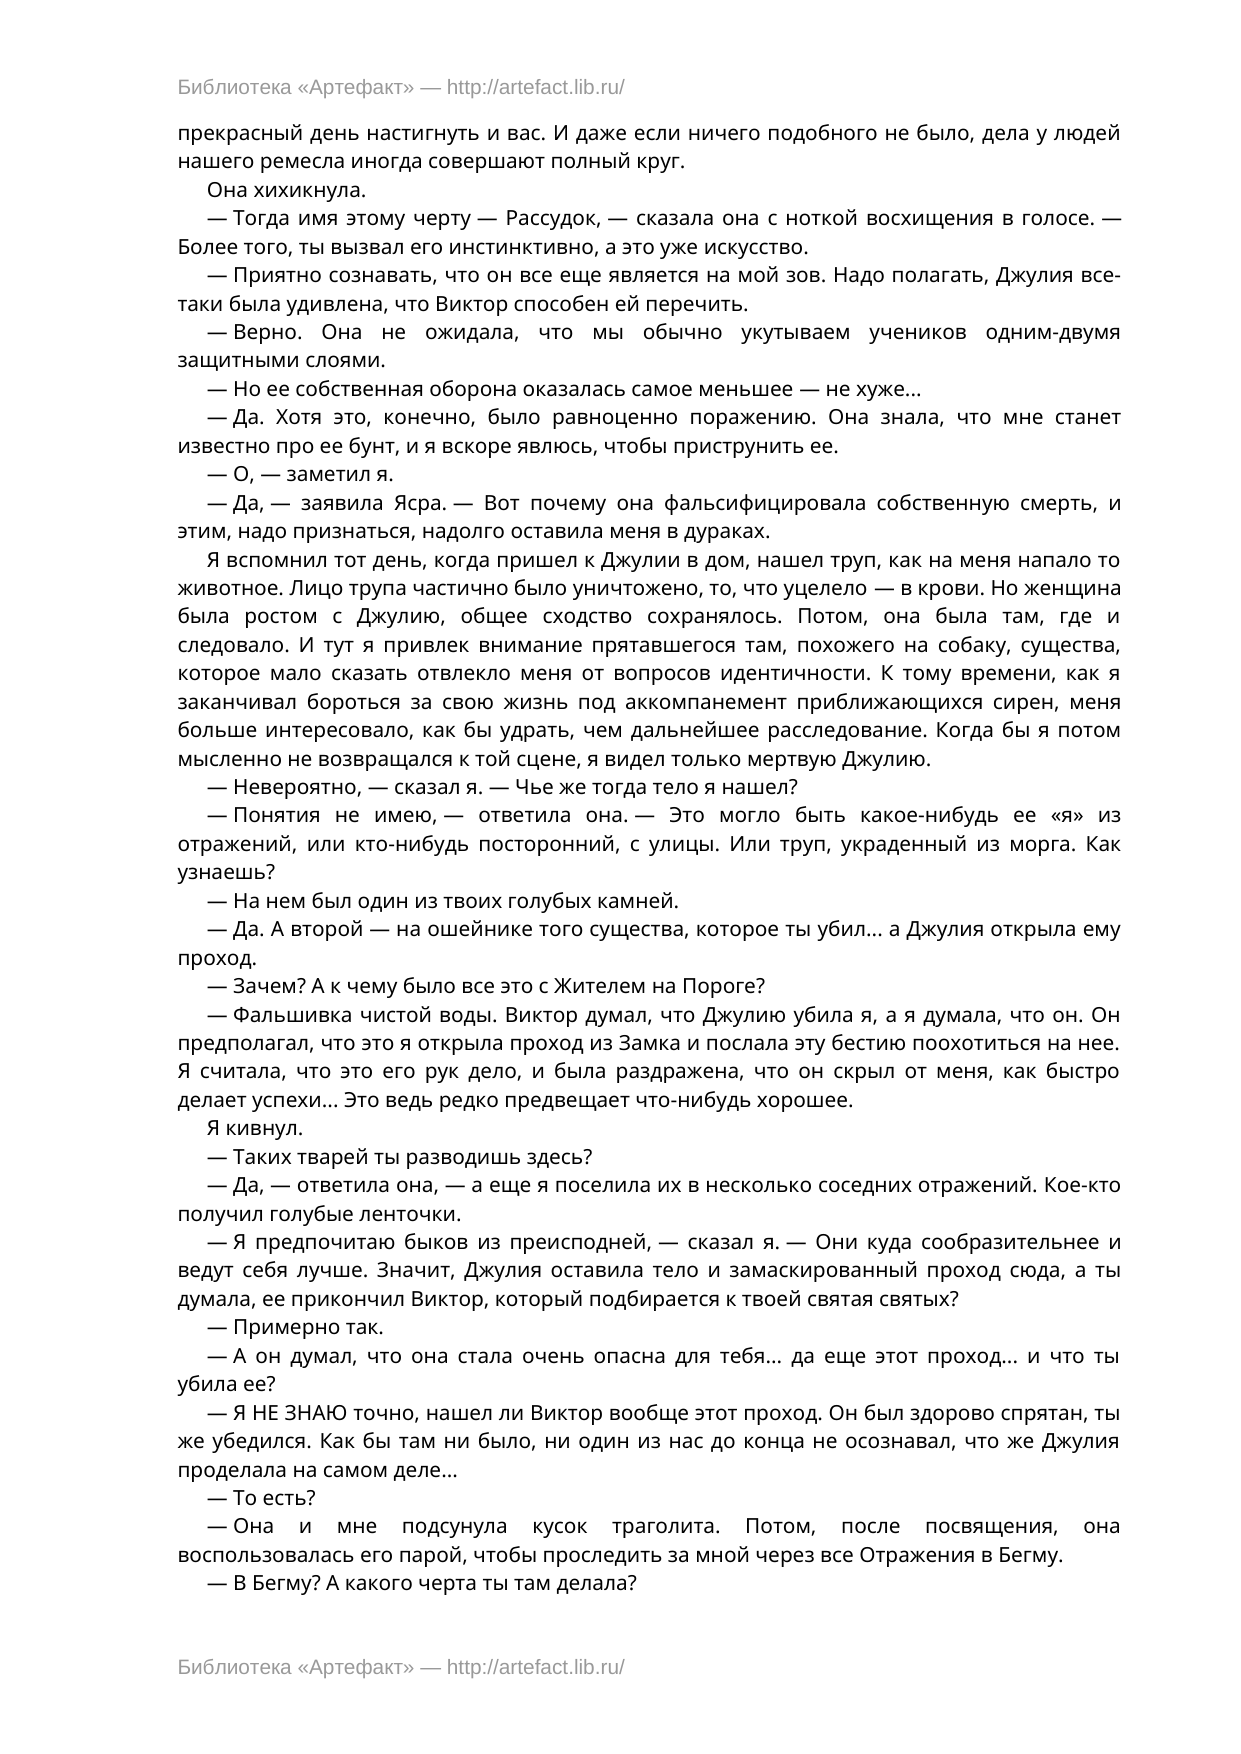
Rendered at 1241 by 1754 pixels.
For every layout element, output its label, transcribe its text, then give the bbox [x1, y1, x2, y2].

text — Она и мне подсунула кусок траголита. Потом, после посвящения, она воспользовалась его парой, чтобы проследить за мной через все Отражения в Бегму. [177, 1512, 1122, 1568]
text — Да, — ответила она, — а еще я поселила их в несколько соседних отражений. Кое-кто получил голубые ленточки. [177, 1170, 1122, 1227]
text — Примерно так. [177, 1312, 1122, 1341]
text — Верно. Она не ожидала, что мы обычно укутываем учеников одним-двумя защитными слоями. [177, 317, 1122, 374]
text — То есть? [177, 1483, 1122, 1512]
text — В Бегму? А какого черта ты там делала? [177, 1568, 1122, 1597]
text — А он думал, что она стала очень опасна для тебя... да еще этот проход... и что ты убила ее? [177, 1341, 1122, 1398]
text Она хихикнула. [177, 175, 1122, 203]
text — Но ее собственная оборона оказалась самое меньшее — не хуже... [177, 374, 1122, 402]
text — О, — заметил я. [177, 459, 1122, 488]
text — Приятно сознавать, что он все еще является на мой зов. Надо полагать, Джулия все-таки была удивлена, что Виктор способен ей перечить. [177, 260, 1122, 317]
text — Да. Хотя это, конечно, было равноценно поражению. Она знала, что мне станет известно про ее бунт, и я вскоре явлюсь, чтобы приструнить ее. [177, 402, 1122, 459]
text Я кивнул. [177, 1113, 1122, 1142]
text — Да, — заявила Ясра. — Вот почему она фальсифицировала собственную смерть, и этим, надо признаться, надолго оставила меня в дураках. [177, 488, 1122, 545]
text — На нем был один из твоих голубых камней. [177, 886, 1122, 914]
text — Зачем? А к чему было все это с Жителем на Пороге? [177, 971, 1122, 1000]
text — Я НЕ ЗНАЮ точно, нашел ли Виктор вообще этот проход. Он был здорово спрятан, ты же убедился. Как бы там ни было, ни один из нас до конца не осознавал, что же Джулия проделала на самом деле... [177, 1398, 1122, 1483]
text — Да. А второй — на ошейнике того существа, которое ты убил... а Джулия открыла ему проход. [177, 914, 1122, 971]
text — Тогда имя этому черту — Рассудок, — сказала она с ноткой восхищения в голосе. — Более того, ты вызвал его инстинктивно, а это уже искусство. [177, 203, 1122, 260]
text — Я предпочитаю быков из преисподней, — сказал я. — Они куда сообразительнее и ведут себя лучше. Значит, Джулия оставила тело и замаскированный проход сюда, а ты думала, ее прикончил Виктор, который подбирается к твоей святая святых? [177, 1227, 1122, 1312]
text Я вспомнил тот день, когда пришел к Джулии в дом, нашел труп, как на меня напало то животное. Лицо трупа частично было уничтожено, то, что уцелело — в крови. Но женщина была ростом с Джулию, общее сходство сохранялось. Потом, она была там, где и следовало. И тут я привлек внимание прятавшегося там, похожего на собаку, существа, которое мало сказать отвлекло меня от вопросов идентичности. К тому времени, как я заканчивал бороться за свою жизнь под аккомпанемент приближающихся сирен, меня больше интересовало, как бы удрать, чем дальнейшее расследование. Когда бы я потом мысленно не возвращался к той сцене, я видел только мертвую Джулию. [177, 545, 1122, 772]
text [177, 118, 1122, 175]
text — Фальшивка чистой воды. Виктор думал, что Джулию убила я, а я думала, что он. Он предполагал, что это я открыла проход из Замка и послала эту бестию поохотиться на нее. Я считала, что это его рук дело, и была раздражена, что он скрыл от меня, как быстро делает успехи... Это ведь редко предвещает что-нибудь хорошее. [177, 1000, 1122, 1113]
text — Таких тварей ты разводишь здесь? [177, 1142, 1122, 1170]
text — Понятия не имею, — ответила она. — Это могло быть какое-нибудь ее «я» из отражений, или кто-нибудь посторонний, с улицы. Или труп, украденный из морга. Как узнаешь? [177, 801, 1122, 886]
text — Невероятно, — сказал я. — Чье же тогда тело я нашел? [177, 772, 1122, 801]
